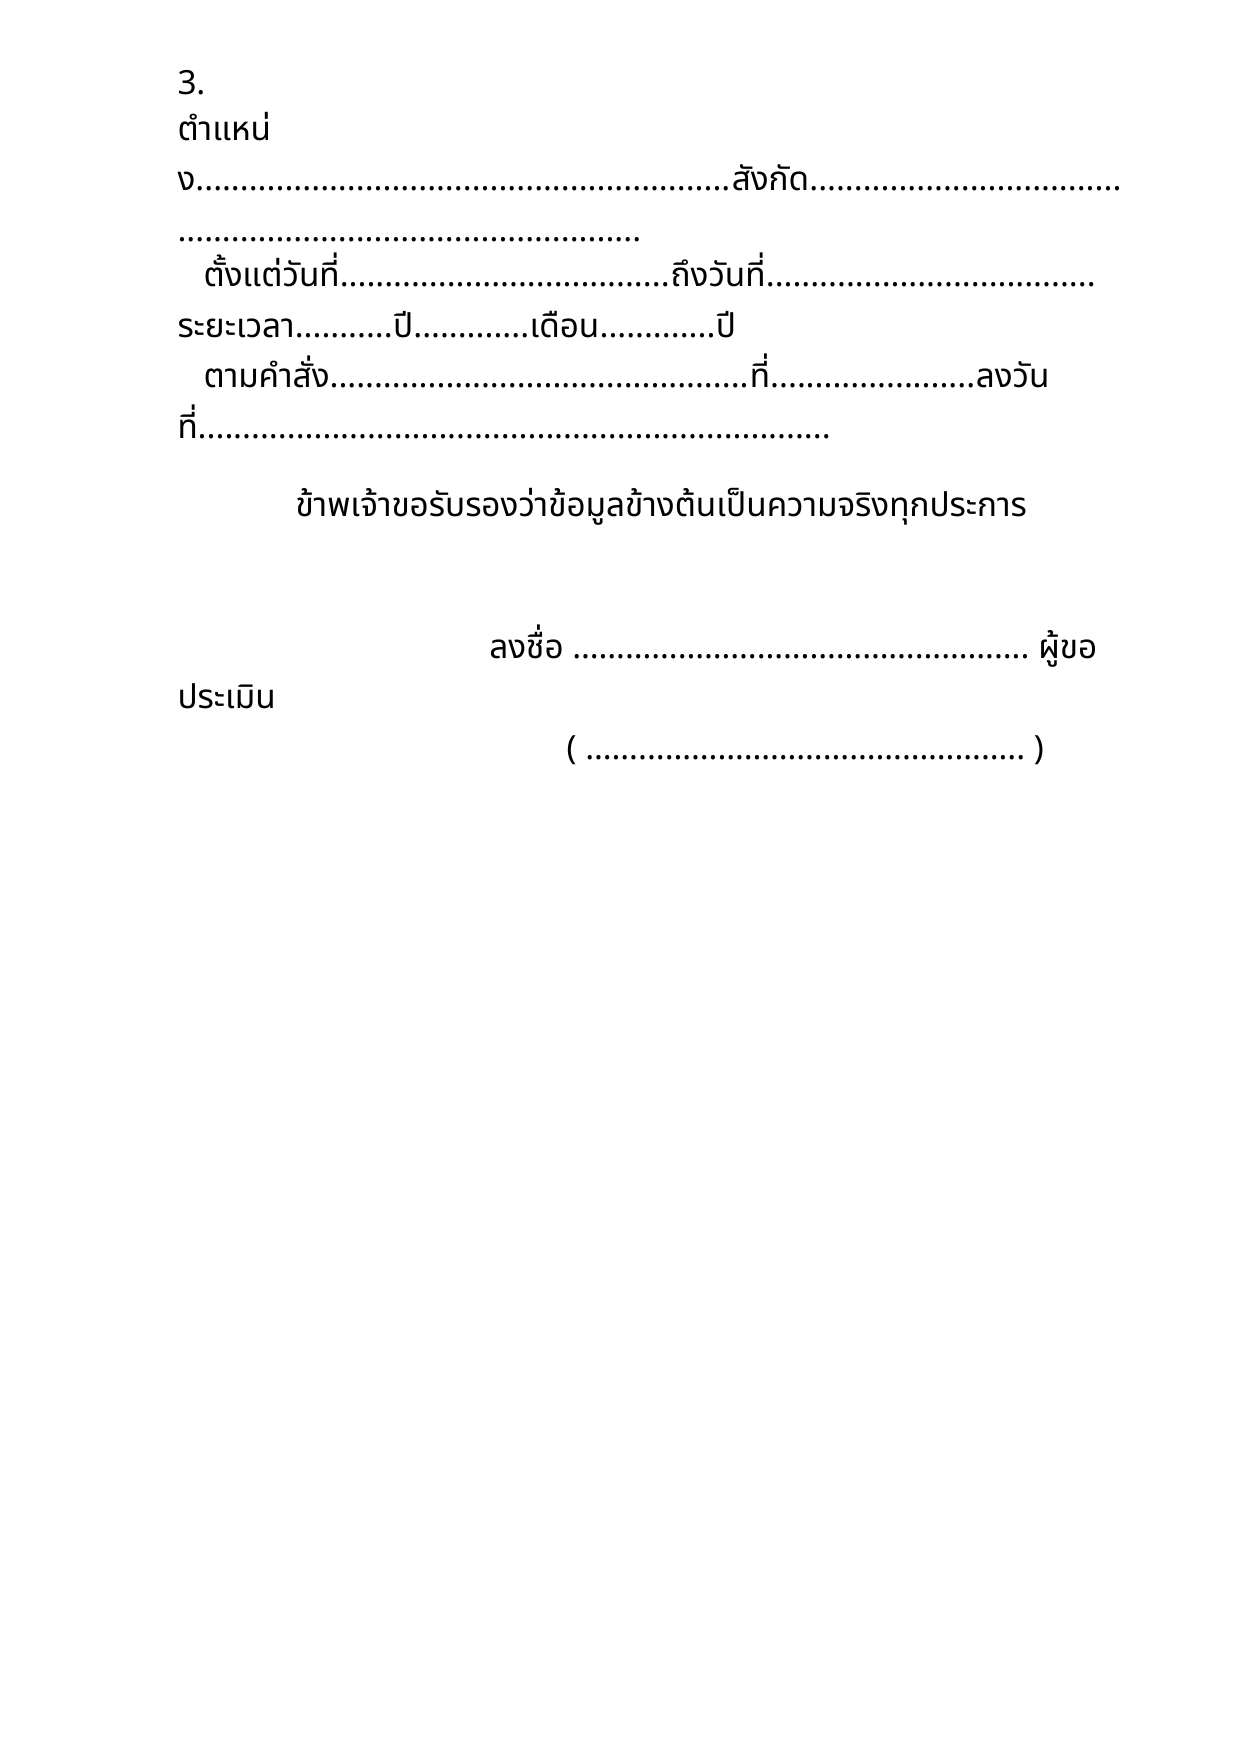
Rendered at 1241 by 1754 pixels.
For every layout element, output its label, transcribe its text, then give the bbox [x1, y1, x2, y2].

text 3. ตำแหน่ง............................................................สังกัด....................................................................................... [177, 59, 1122, 251]
text ( ……...………………………………….. ) [177, 724, 1122, 769]
text ลงชื่อ ……………………………………………. ผู้ขอประเมิน [177, 623, 1122, 724]
text ข้าพเจ้าขอรับรองว่าข้อมูลข้างต้นเป็นความจริงทุกประการ [177, 481, 1122, 532]
text ตามคำสั่ง...............................................ที่.......................ลงวันที่....................................................................... [177, 352, 1122, 453]
text ตั้งแต่วันที่.....................................ถึงวันที่..................................... ระยะเวลา...........ปี.............เดือน.............ปี [177, 251, 1122, 352]
